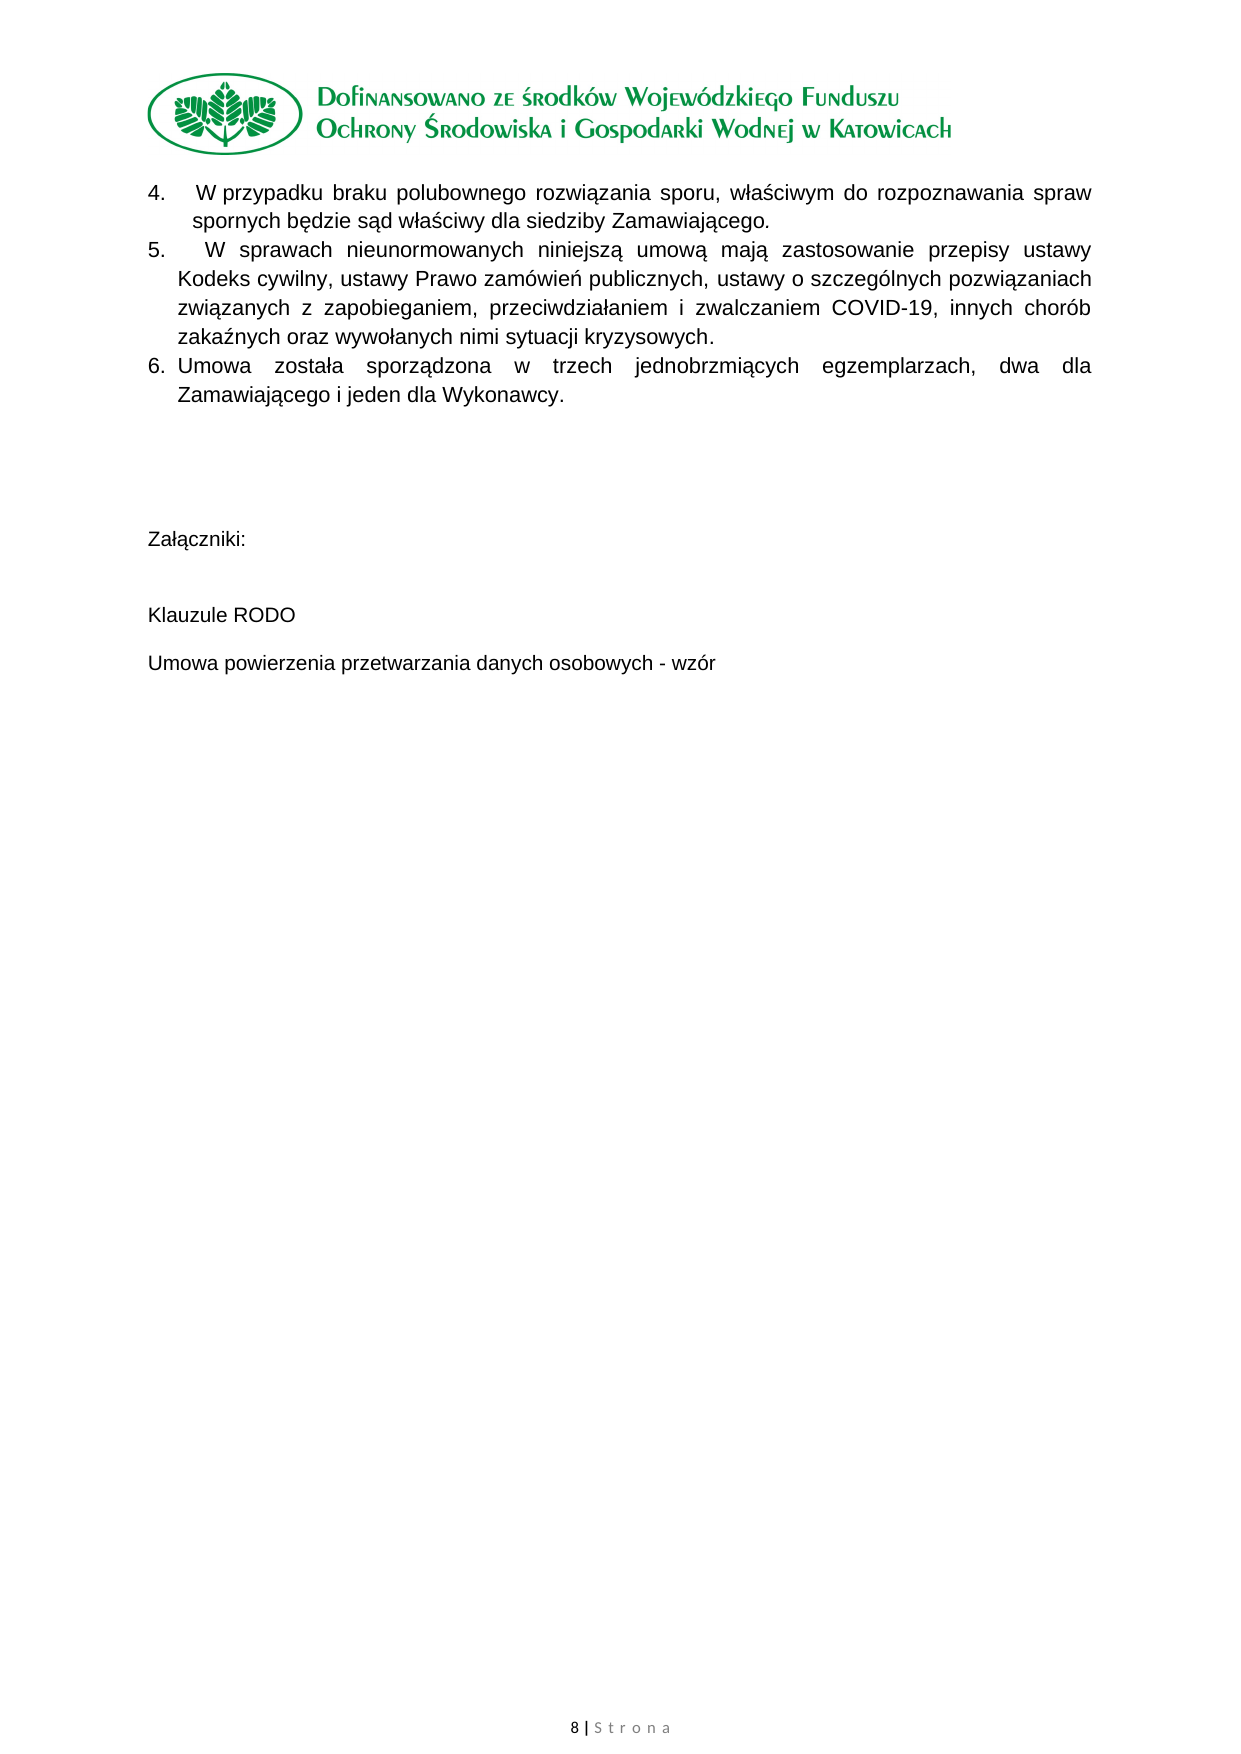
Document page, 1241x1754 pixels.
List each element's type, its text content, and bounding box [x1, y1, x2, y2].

list W sprawach nieunormowanych niniejszą umową mają zastosowanie przepisy ustawy Kodeks cywilny, ustawy Prawo zamówień publicznych, ustawy o szczególnych pozwiązaniach związanych z zapobieganiem, przeciwdziałaniem i zwalczaniem COVID-19, innych chorób zakaźnych oraz wywołanych nimi sytuacji kryzysowych. [148, 237, 1093, 349]
list Umowa została sporządzona w trzech jednobrzmiących egzemplarzach, dwa dla Zamawiającego i jeden dla Wykonawcy. [148, 353, 1093, 407]
text Załączniki: [148, 527, 1093, 551]
picture [147, 73, 951, 155]
text Klauzule RODO [148, 603, 1093, 627]
list W przypadku braku polubownego rozwiązania sporu, właściwym do rozpoznawania spraw spornych będzie sąd właściwy dla siedziby Zamawiającego. [148, 179, 1093, 234]
text Umowa powierzenia przetwarzania danych osobowych - wzór [148, 651, 1093, 675]
